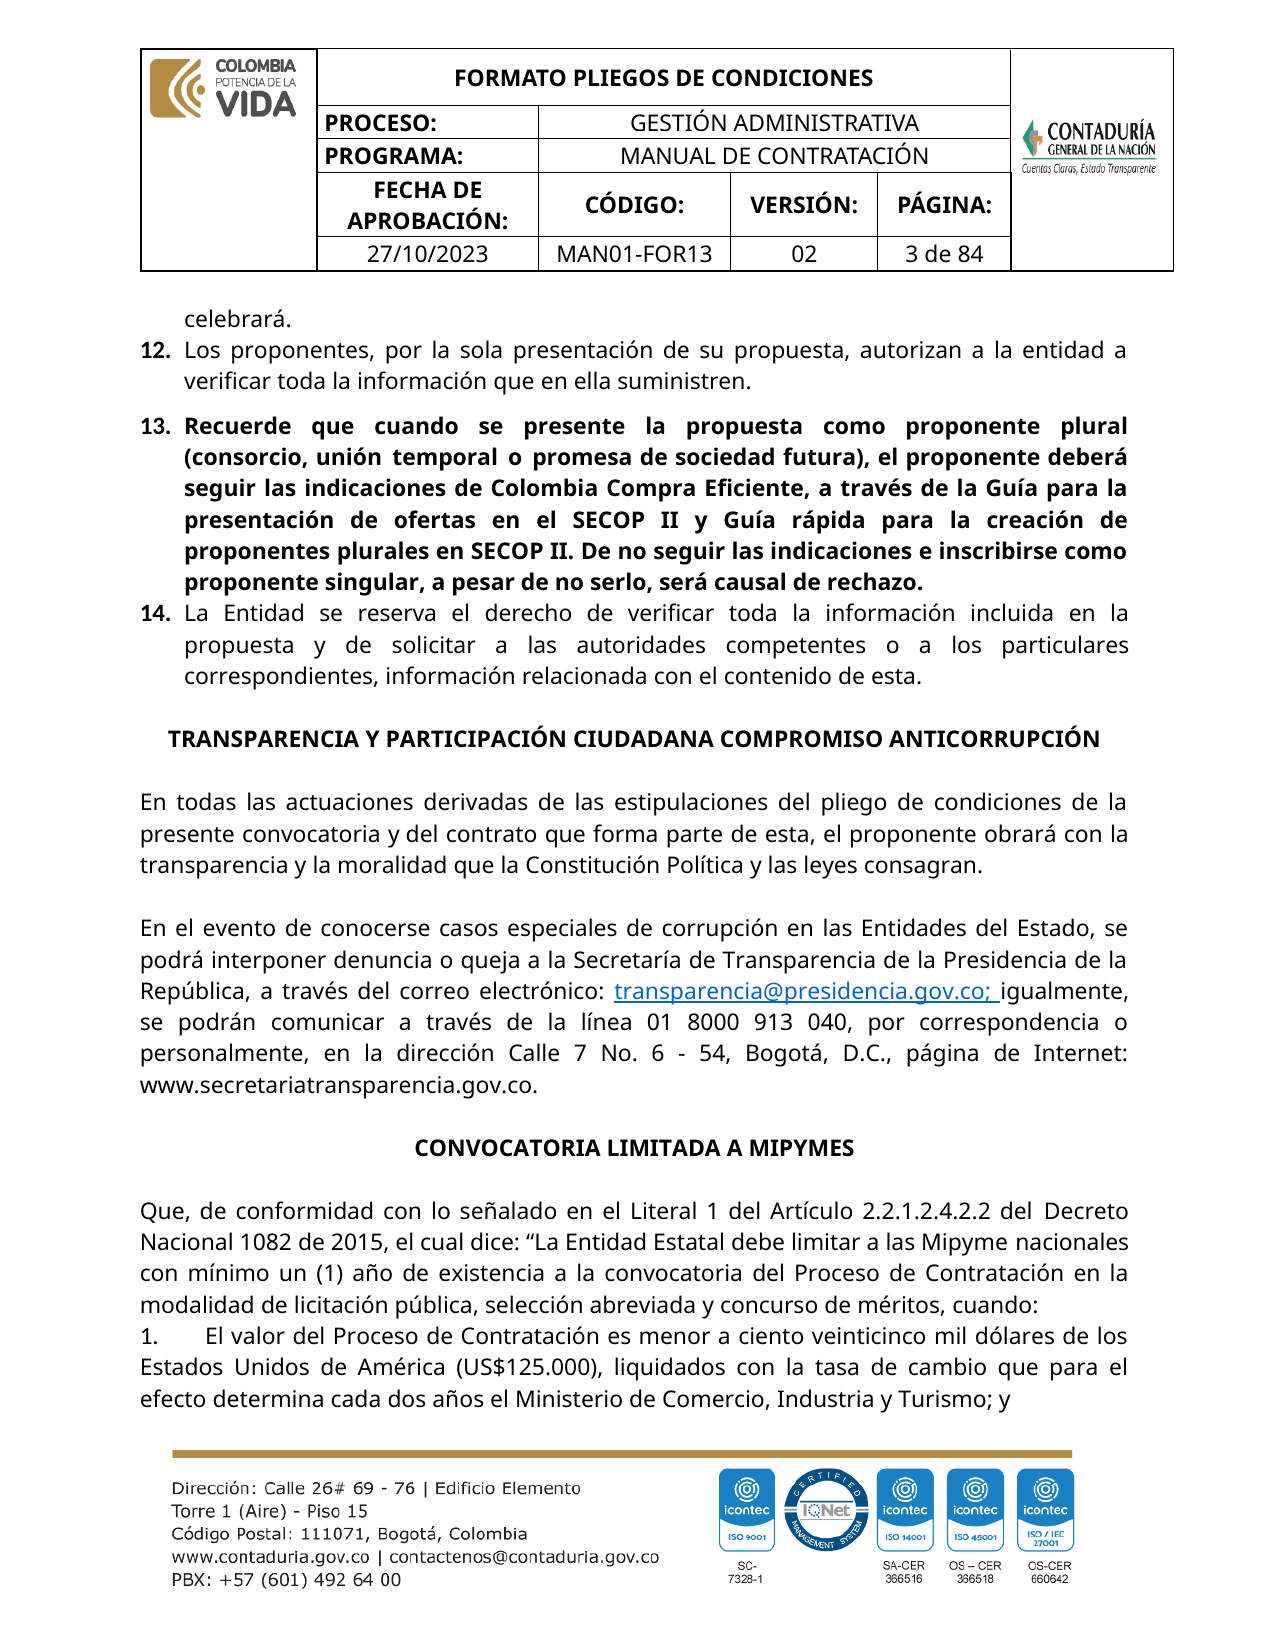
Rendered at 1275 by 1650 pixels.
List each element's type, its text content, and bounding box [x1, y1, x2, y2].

subtitle TRANSPARENCIA Y PARTICIPACIÓN CIUDADANA COMPROMISO ANTICORRUPCIÓN [139, 723, 1129, 755]
text En todas las actuaciones derivadas de las estipulaciones del pliego de condiciones de la presente convocatoria y del contrato que forma parte de esta, el proponente obrará con la transparencia y la moralidad que la Constitución Política y las leyes consagran. [139, 786, 1129, 880]
text Que, de conformidad con lo señalado en el Literal 1 del Artículo 2.2.1.2.4.2.2 del Decreto Nacional 1082 de 2015, el cual dice: “La Entidad Estatal debe limitar a las Mipyme nacionales con mínimo un (1) año de existencia a la convocatoria del Proceso de Contratación en la modalidad de licitación pública, selección abreviada y concurso de méritos, cuando: [139, 1195, 1129, 1320]
list La Entidad se reserva el derecho de verificar toda la información incluida en la propuesta y de solicitar a las autoridades competentes o a los particulares correspondientes, información relacionada con el contenido de esta. [139, 597, 1129, 691]
picture [1012, 108, 1167, 186]
picture [148, 50, 307, 123]
list El valor del Proceso de Contratación es menor a ciento veinticinco mil dólares de los Estados Unidos de América (US$125.000), liquidados con la tasa de cambio que para el efecto determina cada dos años el Ministerio de Comercio, Industria y Turismo; y [139, 1320, 1129, 1414]
subtitle Recuerde que cuando se presente la propuesta como proponente plural (consorcio, unión temporal o promesa de sociedad futura), el proponente deberá seguir las indicaciones de Colombia Compra Eficiente, a través de la Guía para la presentación de ofertas en el SECOP II y Guía rápida para la creación de proponentes plurales en SECOP II. De no seguir las indicaciones e inscribirse como proponente singular, a pesar de no serlo, será causal de rechazo. [139, 410, 1129, 597]
text En el evento de conocerse casos especiales de corrupción en las Entidades del Estado, se podrá interponer denuncia o queja a la Secretaría de Transparencia de la Presidencia de la República, a través del correo electrónico: transparencia@presidencia.gov.co; igualmente, se podrán comunicar a través de la línea 01 8000 913 040, por correspondencia o personalmente, en la dirección Calle 7 No. 6 - 54, Bogotá, D.C., página de Internet: www.secretariatransparencia.gov.co. [139, 912, 1129, 1100]
subtitle CONVOCATORIA LIMITADA A MIPYMES [139, 1132, 1129, 1163]
picture [0, 1418, 1275, 1638]
list Los proponentes, por la sola presentación de su propuesta, autorizan a la entidad a verificar toda la información que en ella suministren. [139, 334, 1129, 397]
